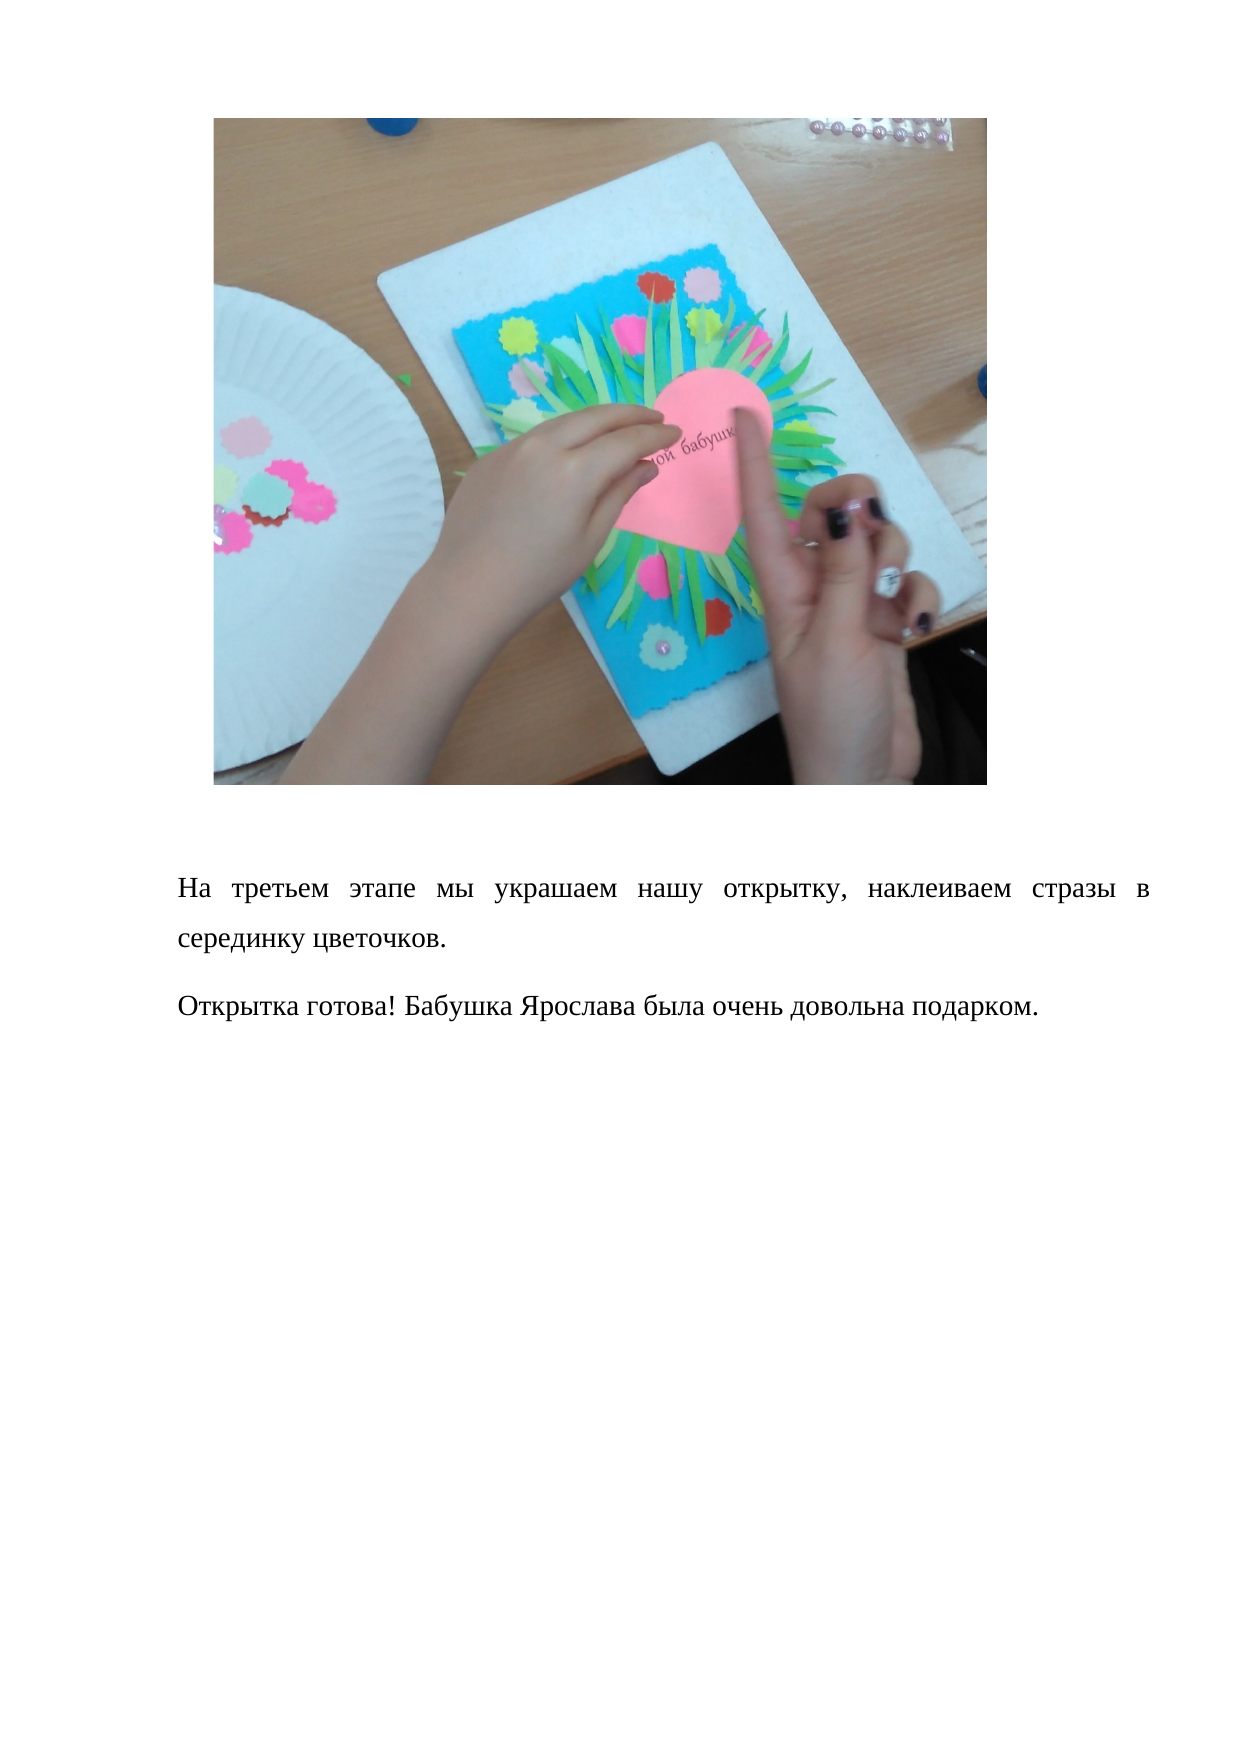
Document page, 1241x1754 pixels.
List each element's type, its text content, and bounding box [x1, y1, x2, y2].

text На третьем этапе мы украшаем нашу открытку, наклеиваем стразы в серединку цветочков. [177, 870, 1152, 954]
text Открытка готова! Бабушка Ярослава была очень довольна подарком. [177, 988, 1152, 1021]
picture [213, 118, 987, 785]
